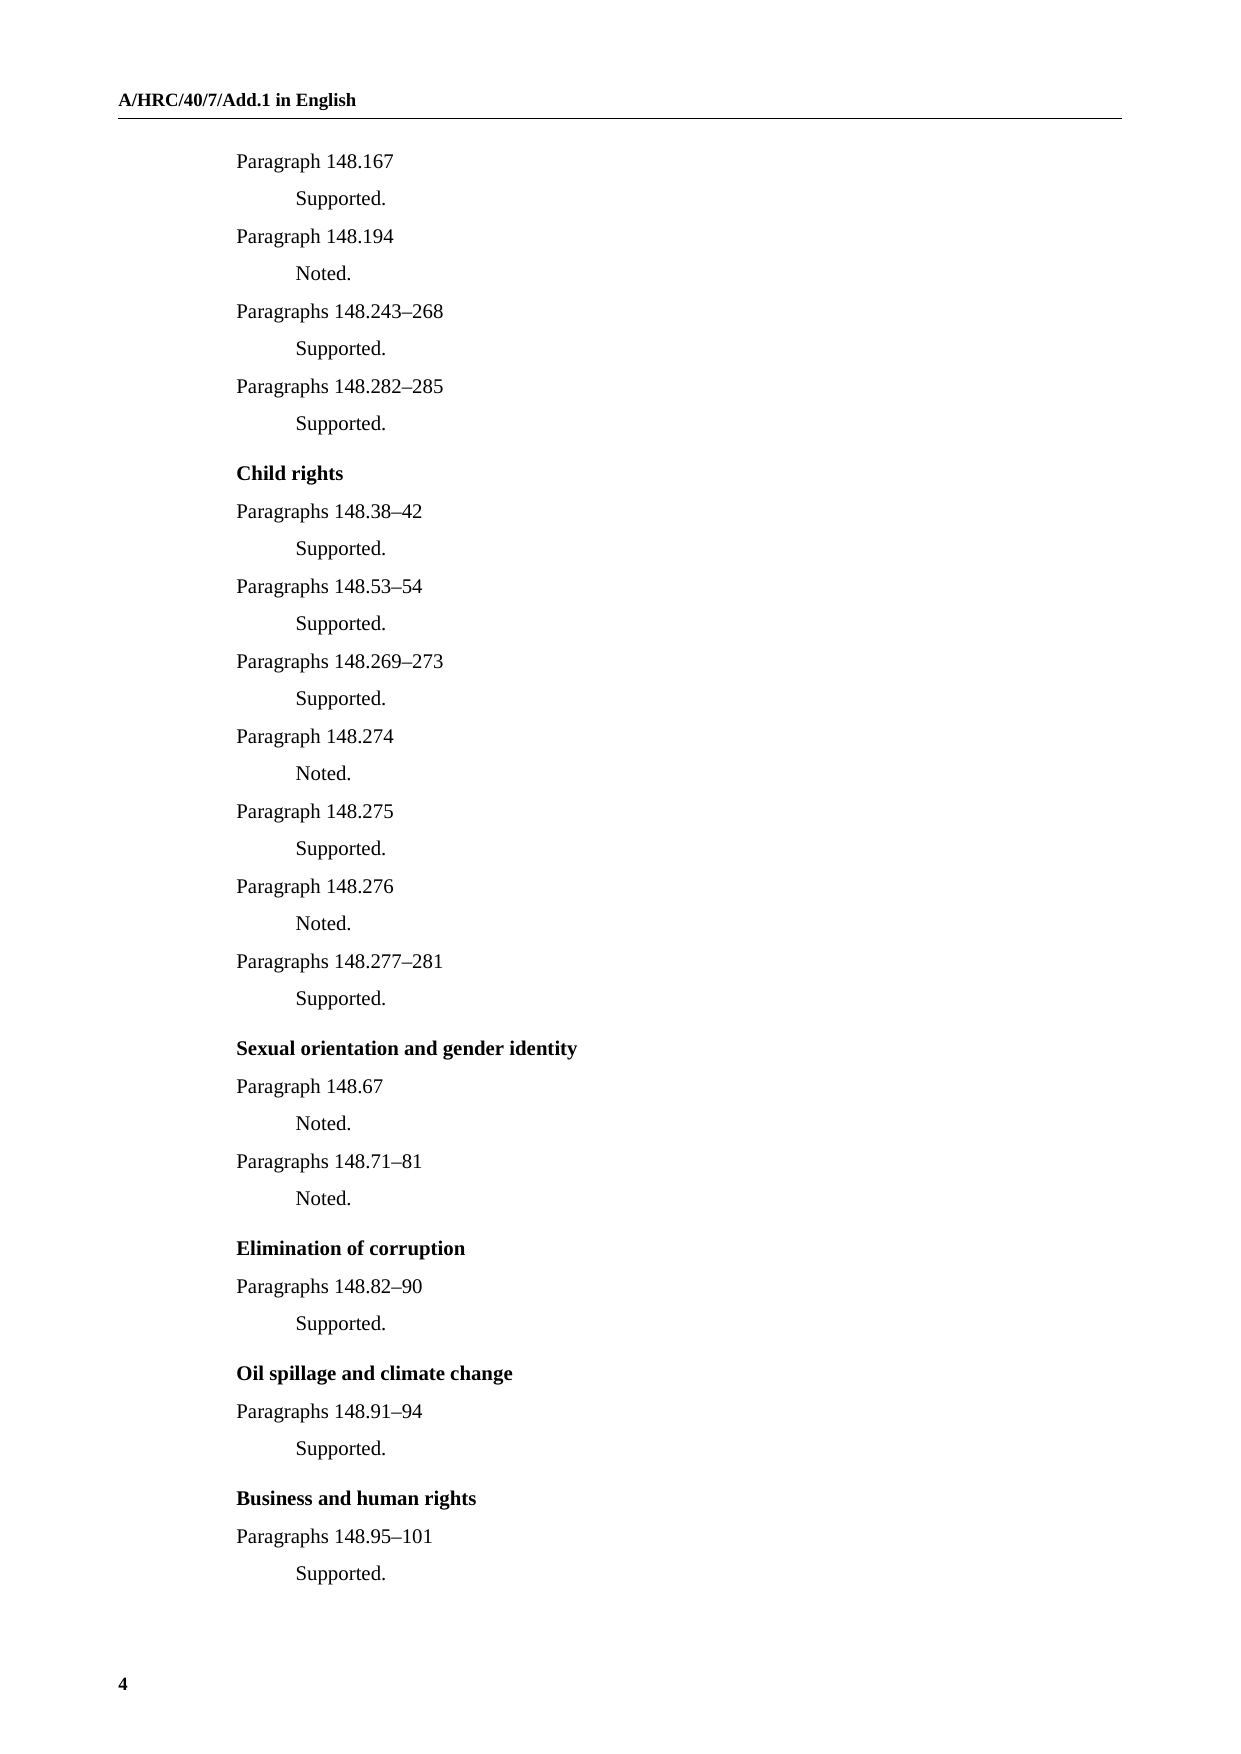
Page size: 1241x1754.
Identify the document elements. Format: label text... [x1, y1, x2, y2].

text Paragraphs 148.71–81 [236, 1148, 1004, 1173]
text Paragraph 148.67 [236, 1073, 1004, 1098]
text Paragraphs 148.53–54 [236, 573, 1004, 598]
text Supported. [236, 410, 1004, 435]
text Paragraph 148.274 [236, 723, 1004, 748]
text Noted. [236, 760, 1004, 785]
text Paragraph 148.167 [236, 148, 1004, 173]
text Paragraphs 148.38–42 [236, 498, 1004, 523]
text Supported. [236, 1435, 1004, 1460]
text Supported. [236, 685, 1004, 710]
text Paragraph 148.194 [236, 223, 1004, 248]
text Supported. [236, 185, 1004, 210]
text Noted. [236, 260, 1004, 285]
text Paragraphs 148.82–90 [236, 1273, 1004, 1298]
text Paragraphs 148.95–101 [236, 1523, 1004, 1548]
text Paragraphs 148.277–281 [236, 948, 1004, 973]
text Noted. [236, 1110, 1004, 1135]
text Oil spillage and climate change [118, 1360, 1004, 1385]
text Paragraph 148.275 [236, 798, 1004, 823]
text Business and human rights [118, 1485, 1004, 1510]
text Supported. [236, 1560, 1004, 1585]
text Noted. [236, 1185, 1004, 1210]
text Supported. [236, 1310, 1004, 1335]
text Paragraphs 148.282–285 [236, 373, 1004, 398]
text Paragraphs 148.269–273 [236, 648, 1004, 673]
text Supported. [236, 835, 1004, 860]
text Noted. [236, 910, 1004, 935]
text Elimination of corruption [118, 1235, 1004, 1260]
text Paragraphs 148.91–94 [236, 1398, 1004, 1423]
text Child rights [118, 460, 1004, 485]
text Supported. [236, 535, 1004, 560]
text Supported. [236, 610, 1004, 635]
text Supported. [236, 335, 1004, 360]
text Paragraph 148.276 [236, 873, 1004, 898]
text Supported. [236, 985, 1004, 1010]
text Paragraphs 148.243–268 [236, 298, 1004, 323]
text Sexual orientation and gender identity [118, 1035, 1004, 1060]
